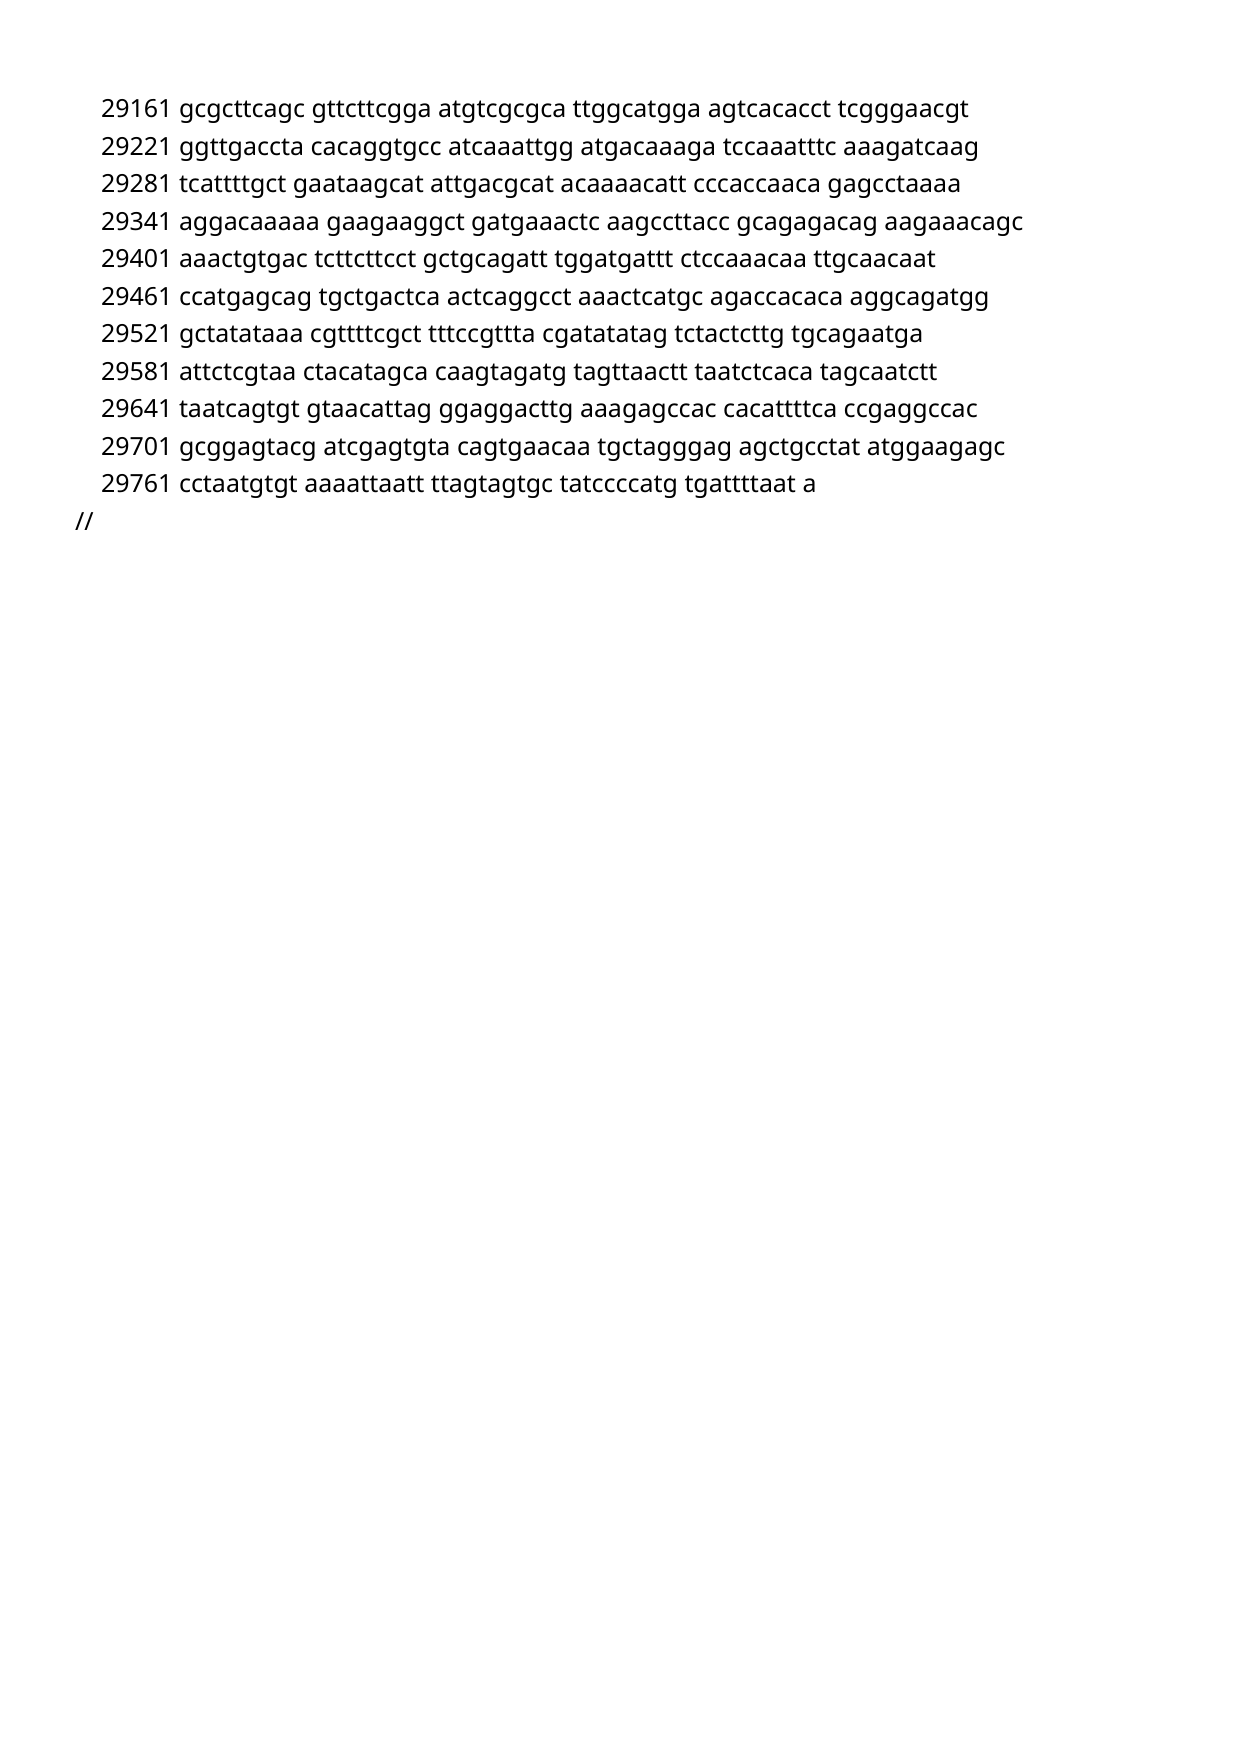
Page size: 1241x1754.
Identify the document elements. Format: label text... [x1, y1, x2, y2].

text 29221 ggttgaccta cacaggtgcc atcaaattgg atgacaaaga tccaaatttc aaagatcaag [75, 127, 1165, 164]
text 29161 gcgcttcagc gttcttcgga atgtcgcgca ttggcatgga agtcacacct tcgggaacgt [75, 89, 1165, 127]
text 29341 aggacaaaaa gaagaaggct gatgaaactc aagccttacc gcagagacag aagaaacagc [75, 202, 1165, 239]
text // [75, 502, 1165, 539]
text 29521 gctatataaa cgttttcgct tttccgttta cgatatatag tctactcttg tgcagaatga [75, 314, 1165, 352]
text 29461 ccatgagcag tgctgactca actcaggcct aaactcatgc agaccacaca aggcagatgg [75, 277, 1165, 314]
text 29701 gcggagtacg atcgagtgta cagtgaacaa tgctagggag agctgcctat atggaagagc [75, 427, 1165, 464]
text 29641 taatcagtgt gtaacattag ggaggacttg aaagagccac cacattttca ccgaggccac [75, 389, 1165, 427]
text 29281 tcattttgct gaataagcat attgacgcat acaaaacatt cccaccaaca gagcctaaaa [75, 164, 1165, 202]
text 29401 aaactgtgac tcttcttcct gctgcagatt tggatgattt ctccaaacaa ttgcaacaat [75, 239, 1165, 277]
text 29581 attctcgtaa ctacatagca caagtagatg tagttaactt taatctcaca tagcaatctt [75, 352, 1165, 389]
text 29761 cctaatgtgt aaaattaatt ttagtagtgc tatccccatg tgattttaat a [75, 464, 1165, 502]
